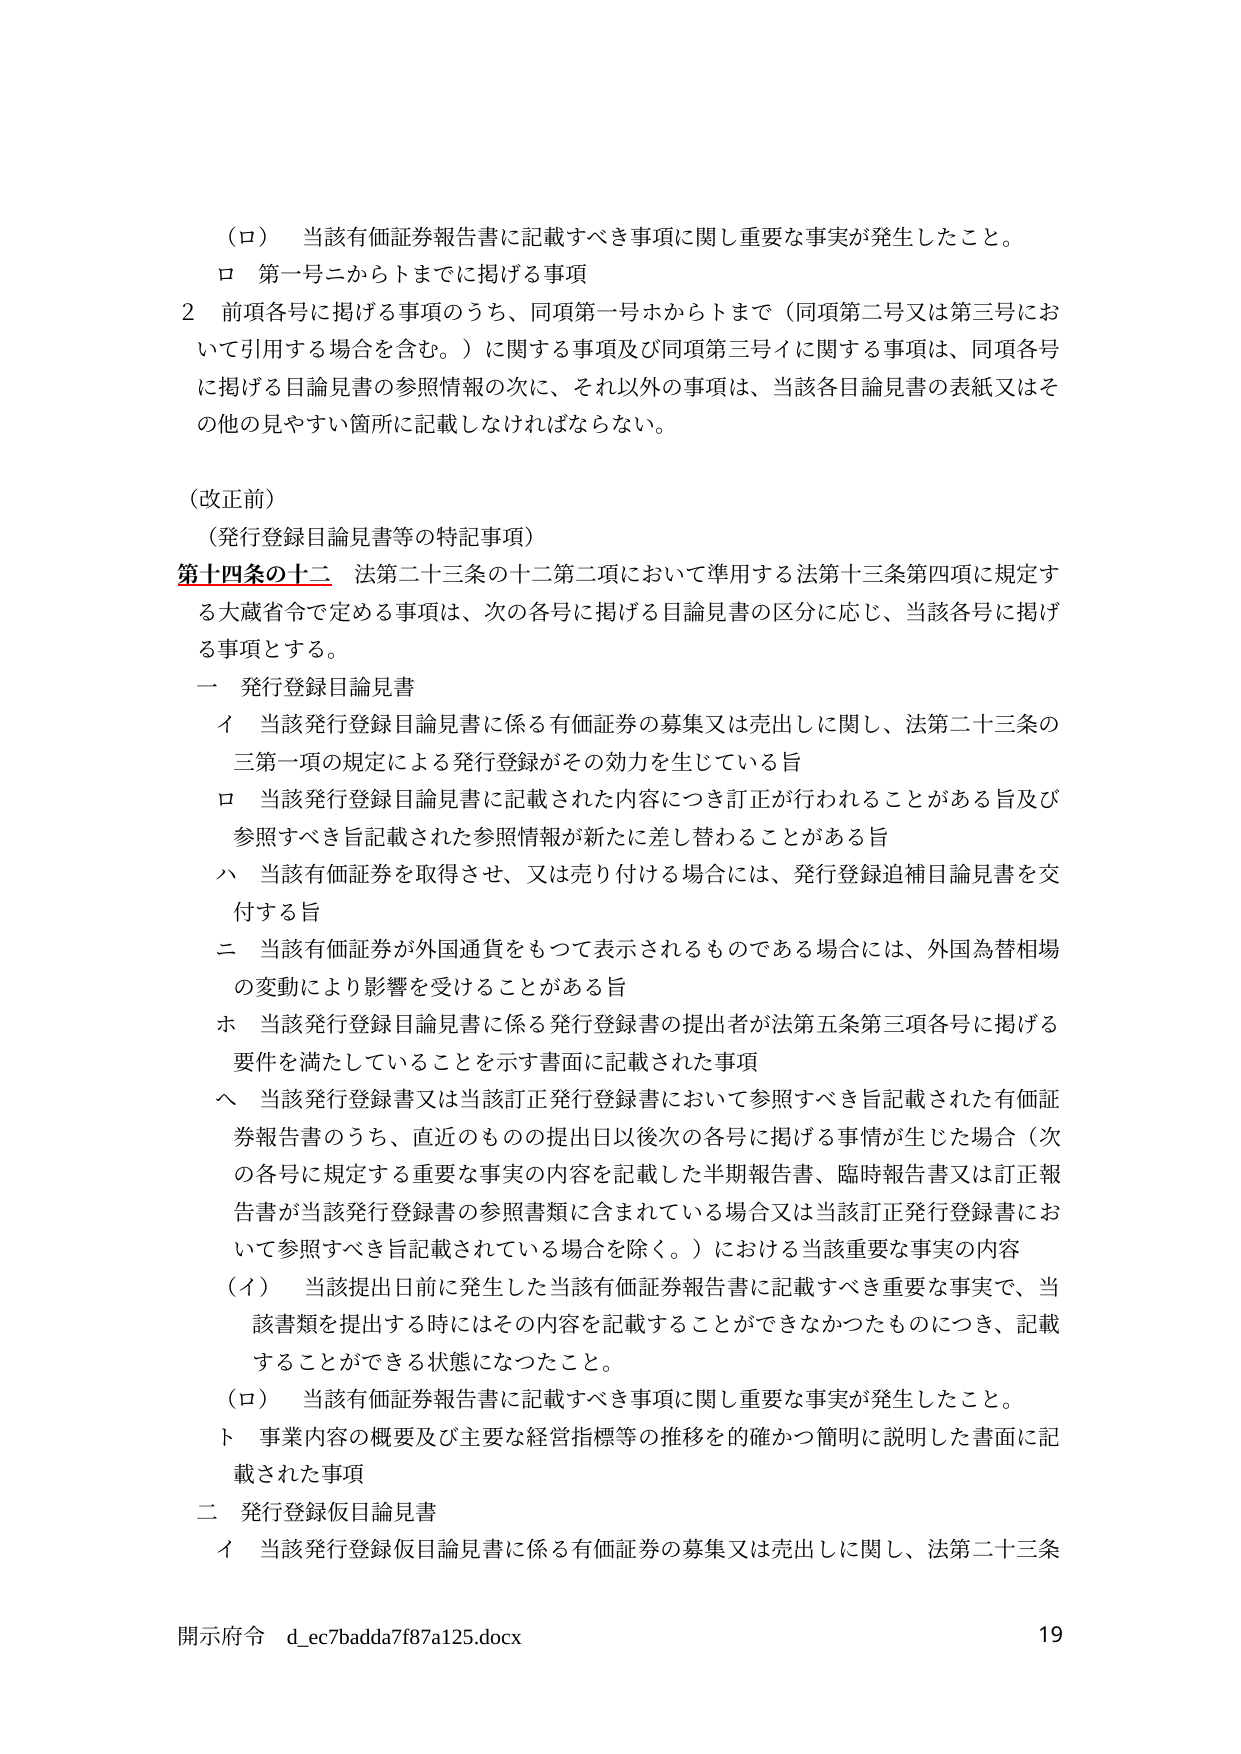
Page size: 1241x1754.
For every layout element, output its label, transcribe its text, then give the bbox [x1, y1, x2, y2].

text へ 当該発行登録書又は当該訂正発行登録書において参照すべき旨記載された有価証券報告書のうち、直近のものの提出日以後次の各号に掲げる事情が生じた場合（次の各号に規定する重要な事実の内容を記載した半期報告書、臨時報告書又は訂正報告書が当該発行登録書の参照書類に含まれている場合又は当該訂正発行登録書において参照すべき旨記載されている場合を除く。）における当該重要な事実の内容 [215, 1079, 1063, 1267]
text ト 事業内容の概要及び主要な経営指標等の推移を的確かつ簡明に説明した書面に記載された事項 [215, 1417, 1063, 1492]
text 一 発行登録目論見書 [196, 667, 1063, 704]
text （ロ） 当該有価証券報告書に記載すべき事項に関し重要な事実が発生したこと。 [215, 1379, 1063, 1417]
text ロ 第一号ニからトまでに掲げる事項 [215, 254, 1063, 292]
text ロ 当該発行登録目論見書に記載された内容につき訂正が行われることがある旨及び参照すべき旨記載された参照情報が新たに差し替わることがある旨 [215, 779, 1063, 854]
text ホ 当該発行登録目論見書に係る発行登録書の提出者が法第五条第三項各号に掲げる要件を満たしていることを示す書面に記載された事項 [215, 1004, 1063, 1079]
text （イ） 当該提出日前に発生した当該有価証券報告書に記載すべき重要な事実で、当該書類を提出する時にはその内容を記載することができなかつたものにつき、記載することができる状態になつたこと。 [215, 1267, 1063, 1379]
text ハ 当該有価証券を取得させ、又は売り付ける場合には、発行登録追補目論見書を交付する旨 [215, 854, 1063, 929]
text 第十四条の十二 法第二十三条の十二第二項において準用する法第十三条第四項に規定する大蔵省令で定める事項は、次の各号に掲げる目論見書の区分に応じ、当該各号に掲げる事項とする。 [177, 554, 1063, 667]
text ２ 前項各号に掲げる事項のうち、同項第一号ホからトまで（同項第二号又は第三号において引用する場合を含む。）に関する事項及び同項第三号イに関する事項は、同項各号に掲げる目論見書の参照情報の次に、それ以外の事項は、当該各目論見書の表紙又はその他の見やすい箇所に記載しなければならない。 [177, 292, 1063, 442]
text （改正前） [177, 479, 1063, 517]
text （ロ） 当該有価証券報告書に記載すべき事項に関し重要な事実が発生したこと。 [215, 217, 1063, 254]
text 二 発行登録仮目論見書 [196, 1492, 1063, 1529]
text ニ 当該有価証券が外国通貨をもつて表示されるものである場合には、外国為替相場の変動により影響を受けることがある旨 [215, 929, 1063, 1004]
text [215, 1529, 1063, 1567]
text イ 当該発行登録目論見書に係る有価証券の募集又は売出しに関し、法第二十三条の三第一項の規定による発行登録がその効力を生じている旨 [215, 704, 1063, 779]
text （発行登録目論見書等の特記事項） [196, 517, 1063, 554]
